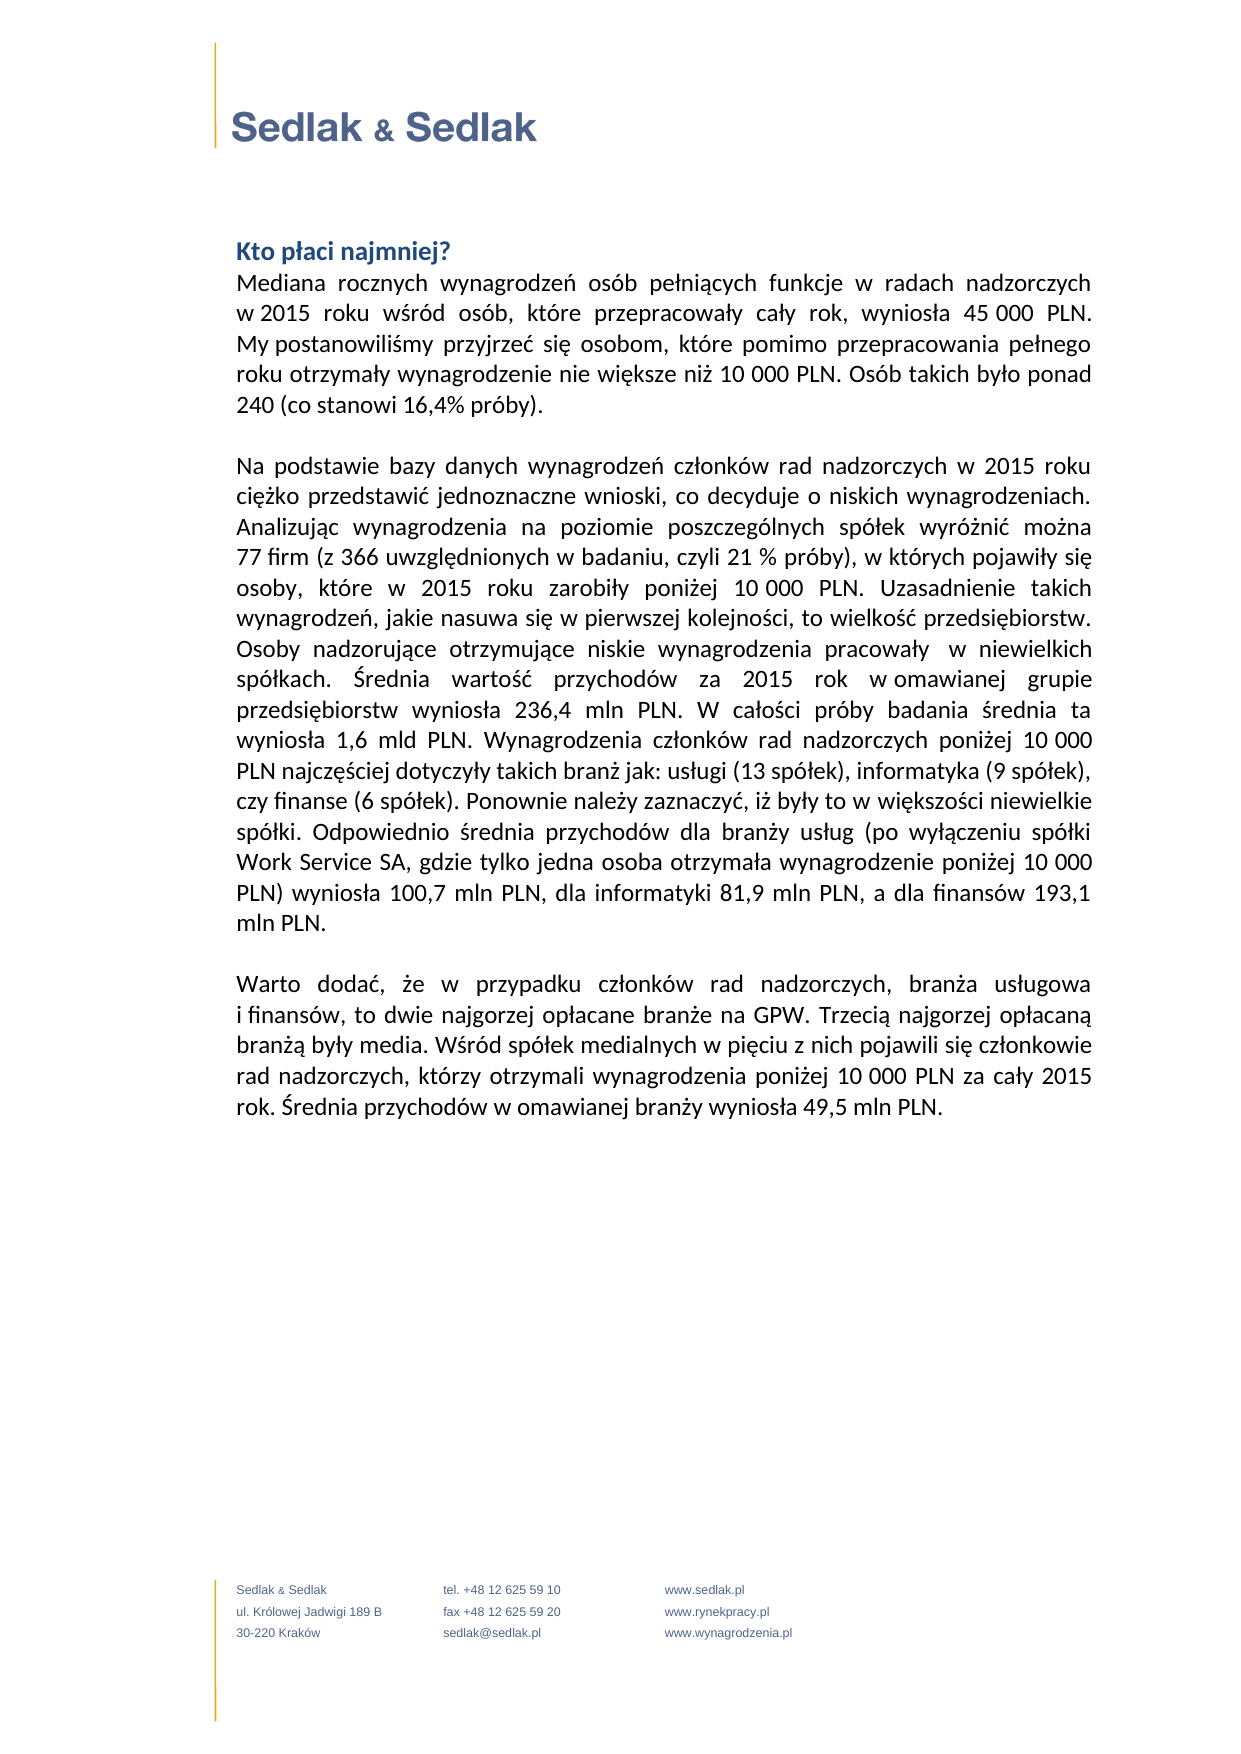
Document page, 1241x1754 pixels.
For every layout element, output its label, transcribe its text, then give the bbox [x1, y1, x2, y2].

text Warto dodać, że w przypadku członków rad nadzorczych, branża usługowa i finansów, to dwie najgorzej opłacane branże na GPW. Trzecią najgorzej opłacaną branżą były media. Wśród spółek medialnych w pięciu z nich pojawili się członkowie rad nadzorczych, którzy otrzymali wynagrodzenia poniżej 10 000 PLN za cały 2015 rok. Średnia przychodów w omawianej branży wyniosła 49,5 mln PLN. [236, 969, 1092, 1121]
picture [226, 106, 542, 149]
text Kto płaci najmniej? [236, 234, 1092, 267]
text Mediana rocznych wynagrodzeń osób pełniących funkcje w radach nadzorczych w 2015 roku wśród osób, które przepracowały cały rok, wyniosła 45 000 PLN. My postanowiliśmy przyjrzeć się osobom, które pomimo przepracowania pełnego roku otrzymały wynagrodzenie nie większe niż 10 000 PLN. Osób takich było ponad 240 (co stanowi 16,4% próby). [236, 267, 1092, 419]
text Na podstawie bazy danych wynagrodzeń członków rad nadzorczych w 2015 roku ciężko przedstawić jednoznaczne wnioski, co decyduje o niskich wynagrodzeniach. Analizując wynagrodzenia na poziomie poszczególnych spółek wyróżnić można 77 firm (z 366 uwzględnionych w badaniu, czyli 21 % próby), w których pojawiły się osoby, które w 2015 roku zarobiły poniżej 10 000 PLN. Uzasadnienie takich wynagrodzeń, jakie nasuwa się w pierwszej kolejności, to wielkość przedsiębiorstw. Osoby nadzorujące otrzymujące niskie wynagrodzenia pracowały w niewielkich spółkach. Średnia wartość przychodów za 2015 rok w omawianej grupie przedsiębiorstw wyniosła 236,4 mln PLN. W całości próby badania średnia ta wyniosła 1,6 mld PLN. Wynagrodzenia członków rad nadzorczych poniżej 10 000 PLN najczęściej dotyczyły takich branż jak: usługi (13 spółek), informatyka (9 spółek), czy finanse (6 spółek). Ponownie należy zaznaczyć, iż były to w większości niewielkie spółki. Odpowiednio średnia przychodów dla branży usług (po wyłączeniu spółki Work Service SA, gdzie tylko jedna osoba otrzymała wynagrodzenie poniżej 10 000 PLN) wyniosła 100,7 mln PLN, dla informatyki 81,9 mln PLN, a dla finansów 193,1 mln PLN. [236, 450, 1092, 938]
